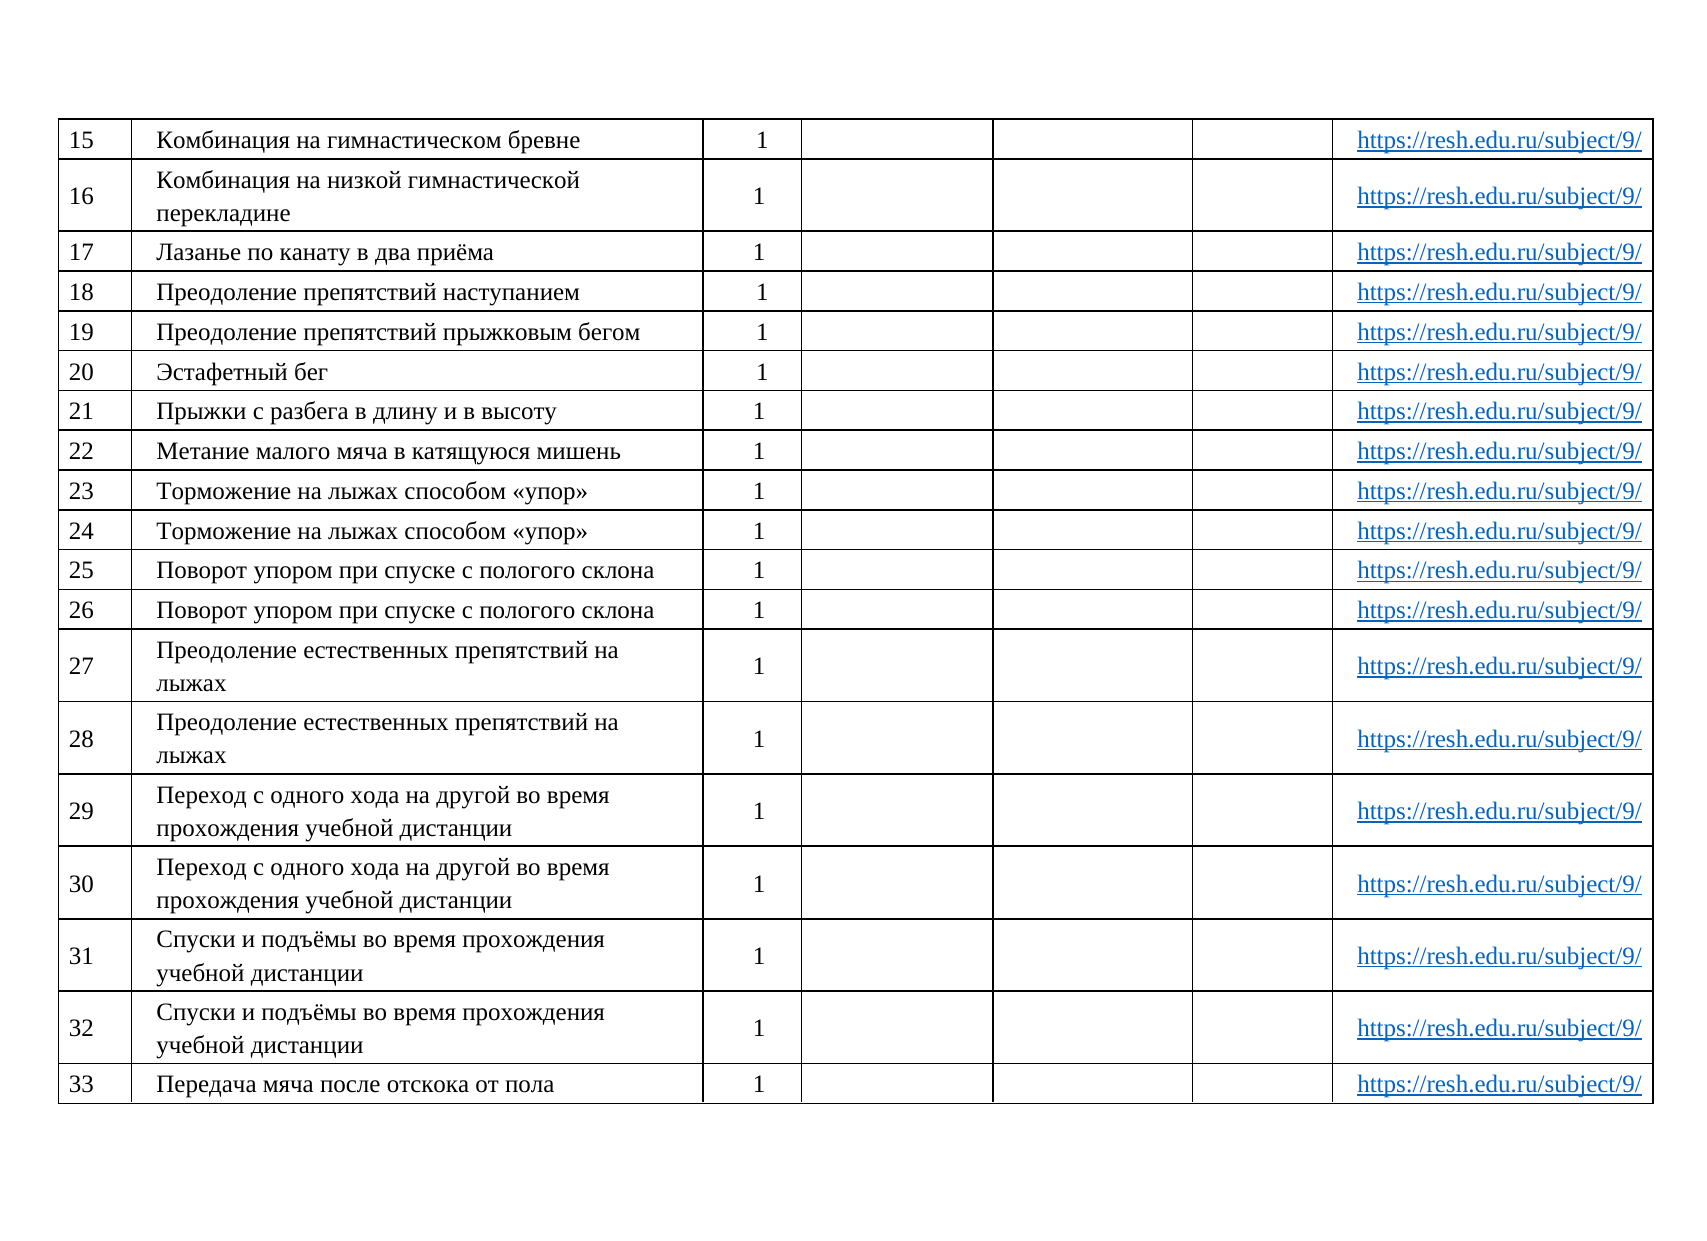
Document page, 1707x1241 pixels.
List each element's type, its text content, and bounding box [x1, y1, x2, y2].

table_cell 1 [704, 702, 801, 773]
table_cell 28 [59, 702, 131, 773]
table_cell 16 [59, 160, 131, 230]
table_cell 29 [59, 775, 131, 845]
table_cell [994, 471, 1192, 509]
table_cell [802, 232, 992, 270]
table_cell [1193, 272, 1332, 310]
table_cell [802, 630, 992, 701]
table_cell 1 [704, 120, 801, 158]
table_cell [994, 431, 1192, 469]
table_cell [802, 160, 992, 230]
table_cell 1 [704, 847, 801, 918]
table_cell 27 [59, 630, 131, 701]
table_cell Преодоление препятствий наступанием [132, 272, 702, 310]
table_cell Метание малого мяча в катящуюся мишень [132, 431, 702, 469]
table_cell 1 [704, 590, 801, 628]
table_cell Комбинация на гимнастическом бревне [132, 120, 702, 158]
table_cell https://resh.edu.ru/subject/9/ [1333, 391, 1652, 429]
table_cell Спуски и подъёмы во время прохождения учебной дистанции [132, 920, 702, 990]
table_cell Поворот упором при спуске с пологого склона [132, 590, 702, 628]
table_cell [1193, 391, 1332, 429]
table_cell [802, 1064, 992, 1102]
table_cell https://resh.edu.ru/subject/9/ [1333, 920, 1652, 990]
table_cell [1193, 471, 1332, 509]
table_cell Комбинация на низкой гимнастической перекладине [132, 160, 702, 230]
table_cell 22 [59, 431, 131, 469]
table_cell [1193, 1064, 1332, 1102]
table_cell Спуски и подъёмы во время прохождения учебной дистанции [132, 992, 702, 1063]
table_cell [994, 920, 1192, 990]
table_cell 1 [704, 272, 801, 310]
table_cell [1193, 920, 1332, 990]
table_cell Переход с одного хода на другой во время прохождения учебной дистанции [132, 847, 702, 918]
table_cell [994, 312, 1192, 350]
table_cell [802, 847, 992, 918]
table_cell [1193, 775, 1332, 845]
table_cell https://resh.edu.ru/subject/9/ [1333, 847, 1652, 918]
table_cell [1193, 550, 1332, 588]
table_cell [1193, 351, 1332, 389]
table_cell 1 [704, 775, 801, 845]
table_cell https://resh.edu.ru/subject/9/ [1333, 232, 1652, 270]
table_cell Эстафетный бег [132, 351, 702, 389]
table_cell [802, 920, 992, 990]
table_cell [1193, 847, 1332, 918]
table_cell 15 [59, 120, 131, 158]
table_cell [1193, 992, 1332, 1063]
table_cell 25 [59, 550, 131, 588]
table_cell [994, 775, 1192, 845]
table_cell 23 [59, 471, 131, 509]
table_cell [994, 630, 1192, 701]
table_cell [802, 312, 992, 350]
table_cell 1 [704, 312, 801, 350]
table_cell [994, 232, 1192, 270]
table_cell [994, 992, 1192, 1063]
table_cell 1 [704, 1064, 801, 1102]
table_cell 1 [704, 920, 801, 990]
table_cell Торможение на лыжах способом «упор» [132, 511, 702, 549]
table_cell 17 [59, 232, 131, 270]
table_cell Лазанье по канату в два приёма [132, 232, 702, 270]
table_cell [1193, 232, 1332, 270]
table_cell 30 [59, 847, 131, 918]
table_cell [802, 351, 992, 389]
table_cell 32 [59, 992, 131, 1063]
table_cell [994, 702, 1192, 773]
table_cell 1 [704, 160, 801, 230]
table_cell 1 [704, 232, 801, 270]
table_cell Поворот упором при спуске с пологого склона [132, 550, 702, 588]
table_cell [1193, 511, 1332, 549]
table_cell 1 [704, 992, 801, 1063]
table_cell https://resh.edu.ru/subject/9/ [1333, 992, 1652, 1063]
table_cell 19 [59, 312, 131, 350]
table_cell [994, 120, 1192, 158]
table_cell [1193, 160, 1332, 230]
table_cell Преодоление препятствий прыжковым бегом [132, 312, 702, 350]
table_cell [994, 351, 1192, 389]
table_cell https://resh.edu.ru/subject/9/ [1333, 351, 1652, 389]
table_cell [1333, 120, 1652, 158]
table_cell https://resh.edu.ru/subject/9/ [1333, 431, 1652, 469]
table_cell [1193, 431, 1332, 469]
table_cell [994, 272, 1192, 310]
table_cell 20 [59, 351, 131, 389]
table_cell https://resh.edu.ru/subject/9/ [1333, 775, 1652, 845]
table_cell Передача мяча после отскока от пола [132, 1064, 702, 1102]
table_cell https://resh.edu.ru/subject/9/ [1333, 312, 1652, 350]
table_cell 1 [704, 630, 801, 701]
table_cell Торможение на лыжах способом «упор» [132, 471, 702, 509]
table_cell Преодоление естественных препятствий на лыжах [132, 630, 702, 701]
table_cell [994, 847, 1192, 918]
table_cell [994, 590, 1192, 628]
table_cell 1 [704, 391, 801, 429]
table_cell 33 [59, 1064, 131, 1102]
table_cell [1193, 120, 1332, 158]
table_cell [802, 471, 992, 509]
table_cell [802, 120, 992, 158]
table_cell Преодоление естественных препятствий на лыжах [132, 702, 702, 773]
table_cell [1333, 1064, 1652, 1102]
table_cell https://resh.edu.ru/subject/9/ [1333, 702, 1652, 773]
table_cell [802, 992, 992, 1063]
table_cell 1 [704, 511, 801, 549]
table_cell [994, 511, 1192, 549]
table_cell 24 [59, 511, 131, 549]
table_cell [1193, 312, 1332, 350]
table_cell [802, 775, 992, 845]
table_cell [1193, 590, 1332, 628]
table_cell 26 [59, 590, 131, 628]
table_cell https://resh.edu.ru/subject/9/ [1333, 590, 1652, 628]
table_cell 1 [704, 550, 801, 588]
table_cell [802, 431, 992, 469]
table_cell 18 [59, 272, 131, 310]
table_cell [994, 391, 1192, 429]
table_cell https://resh.edu.ru/subject/9/ [1333, 630, 1652, 701]
table_cell Прыжки с разбега в длину и в высоту [132, 391, 702, 429]
table_cell [1193, 702, 1332, 773]
table_cell [802, 391, 992, 429]
table_cell 21 [59, 391, 131, 429]
table_cell [1193, 630, 1332, 701]
table_cell [994, 550, 1192, 588]
table_cell [802, 702, 992, 773]
table_cell [994, 1064, 1192, 1102]
table_cell 1 [704, 351, 801, 389]
table_cell 1 [704, 431, 801, 469]
table_cell https://resh.edu.ru/subject/9/ [1333, 160, 1652, 230]
table_cell https://resh.edu.ru/subject/9/ [1333, 272, 1652, 310]
table_cell https://resh.edu.ru/subject/9/ [1333, 550, 1652, 588]
table_cell [802, 550, 992, 588]
table_cell 1 [704, 471, 801, 509]
table_cell [994, 160, 1192, 230]
table_cell [802, 511, 992, 549]
table_cell 31 [59, 920, 131, 990]
table_cell Переход с одного хода на другой во время прохождения учебной дистанции [132, 775, 702, 845]
table_cell https://resh.edu.ru/subject/9/ [1333, 511, 1652, 549]
table_cell [802, 272, 992, 310]
table_cell https://resh.edu.ru/subject/9/ [1333, 471, 1652, 509]
table_cell [802, 590, 992, 628]
